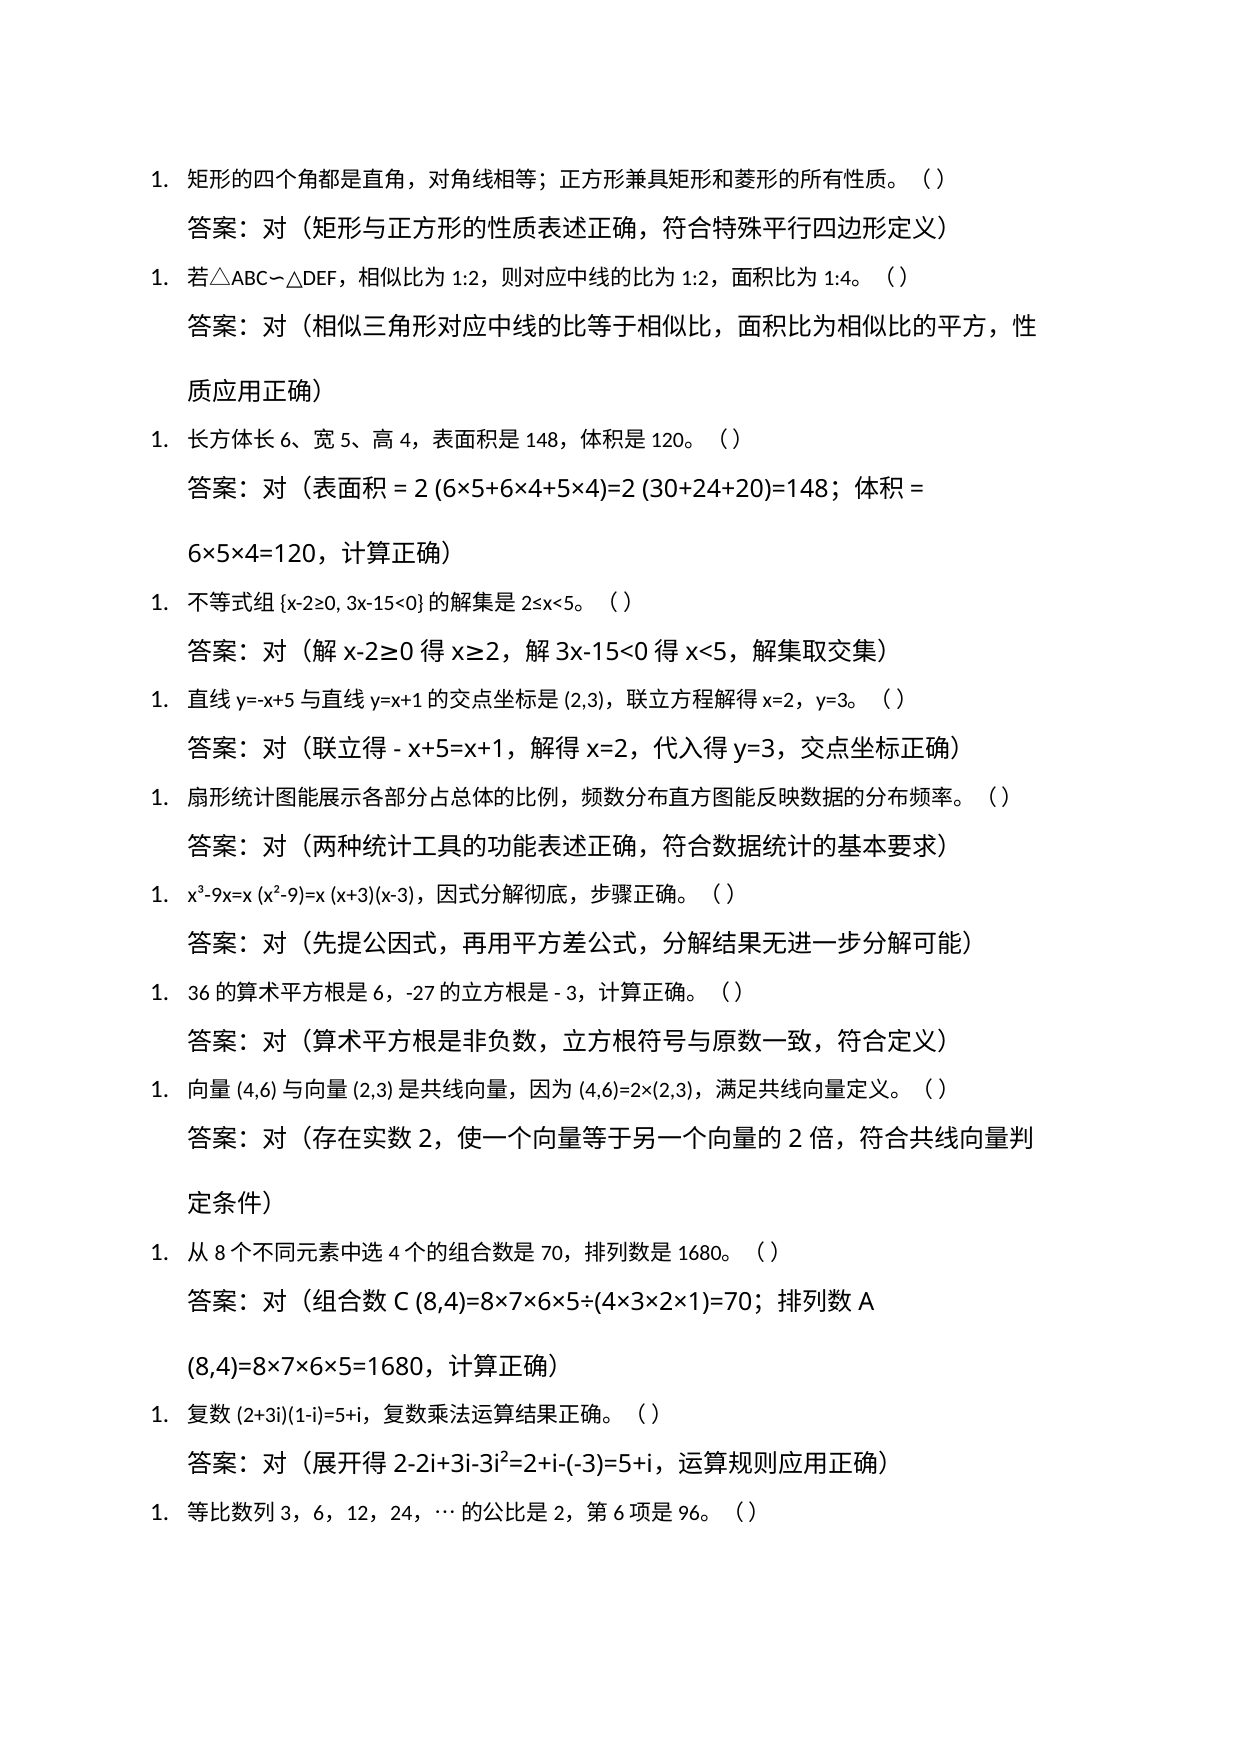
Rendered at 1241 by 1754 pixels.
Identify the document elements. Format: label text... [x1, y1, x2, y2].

text 答案：对（相似三角形对应中线的比等于相似比，面积比为相似比的平方，性质应用正确） [187, 292, 1053, 422]
text 答案：对（解 x-2≥0 得 x≥2，解 3x-15<0 得 x<5，解集取交集） [187, 617, 1053, 682]
list 扇形统计图能展示各部分占总体的比例，频数分布直方图能反映数据的分布频率。（ ） [150, 779, 1053, 812]
list 36 的算术平方根是 6，-27 的立方根是 - 3，计算正确。（ ） [150, 974, 1053, 1007]
list 长方体长 6、宽 5、高 4，表面积是 148，体积是 120。（ ） [150, 422, 1053, 454]
list 向量 (4,6) 与向量 (2,3) 是共线向量，因为 (4,6)=2×(2,3)，满足共线向量定义。（ ） [150, 1072, 1053, 1104]
text 答案：对（两种统计工具的功能表述正确，符合数据统计的基本要求） [187, 812, 1053, 877]
text 答案：对（先提公因式，再用平方差公式，分解结果无进一步分解可能） [187, 909, 1053, 974]
list 矩形的四个角都是直角，对角线相等；正方形兼具矩形和菱形的所有性质。（ ） [150, 162, 1053, 194]
text 答案：对（联立得 - x+5=x+1，解得 x=2，代入得 y=3，交点坐标正确） [187, 714, 1053, 779]
list 复数 (2+3i)(1-i)=5+i，复数乘法运算结果正确。（ ） [150, 1397, 1053, 1429]
list x³-9x=x (x²-9)=x (x+3)(x-3)，因式分解彻底，步骤正确。（ ） [150, 877, 1053, 909]
list 不等式组 {x-2≥0, 3x-15<0} 的解集是 2≤x<5。（ ） [150, 584, 1053, 617]
list 若△ABC∽△DEF，相似比为 1:2，则对应中线的比为 1:2，面积比为 1:4。（ ） [150, 259, 1053, 292]
text 答案：对（算术平方根是非负数，立方根符号与原数一致，符合定义） [187, 1007, 1053, 1072]
text 答案：对（组合数 C (8,4)=8×7×6×5÷(4×3×2×1)=70；排列数 A (8,4)=8×7×6×5=1680，计算正确） [187, 1267, 1053, 1397]
list 等比数列 3，6，12，24，… 的公比是 2，第 6 项是 96。（ ） [150, 1494, 1053, 1527]
list 直线 y=-x+5 与直线 y=x+1 的交点坐标是 (2,3)，联立方程解得 x=2，y=3。（ ） [150, 682, 1053, 714]
text 答案：对（表面积 = 2 (6×5+6×4+5×4)=2 (30+24+20)=148；体积 = 6×5×4=120，计算正确） [187, 454, 1053, 584]
text 答案：对（矩形与正方形的性质表述正确，符合特殊平行四边形定义） [187, 194, 1053, 259]
text 答案：对（展开得 2-2i+3i-3i²=2+i-(-3)=5+i，运算规则应用正确） [187, 1429, 1053, 1494]
list 从 8 个不同元素中选 4 个的组合数是 70，排列数是 1680。（ ） [150, 1234, 1053, 1267]
text 答案：对（存在实数 2，使一个向量等于另一个向量的 2 倍，符合共线向量判定条件） [187, 1104, 1053, 1234]
